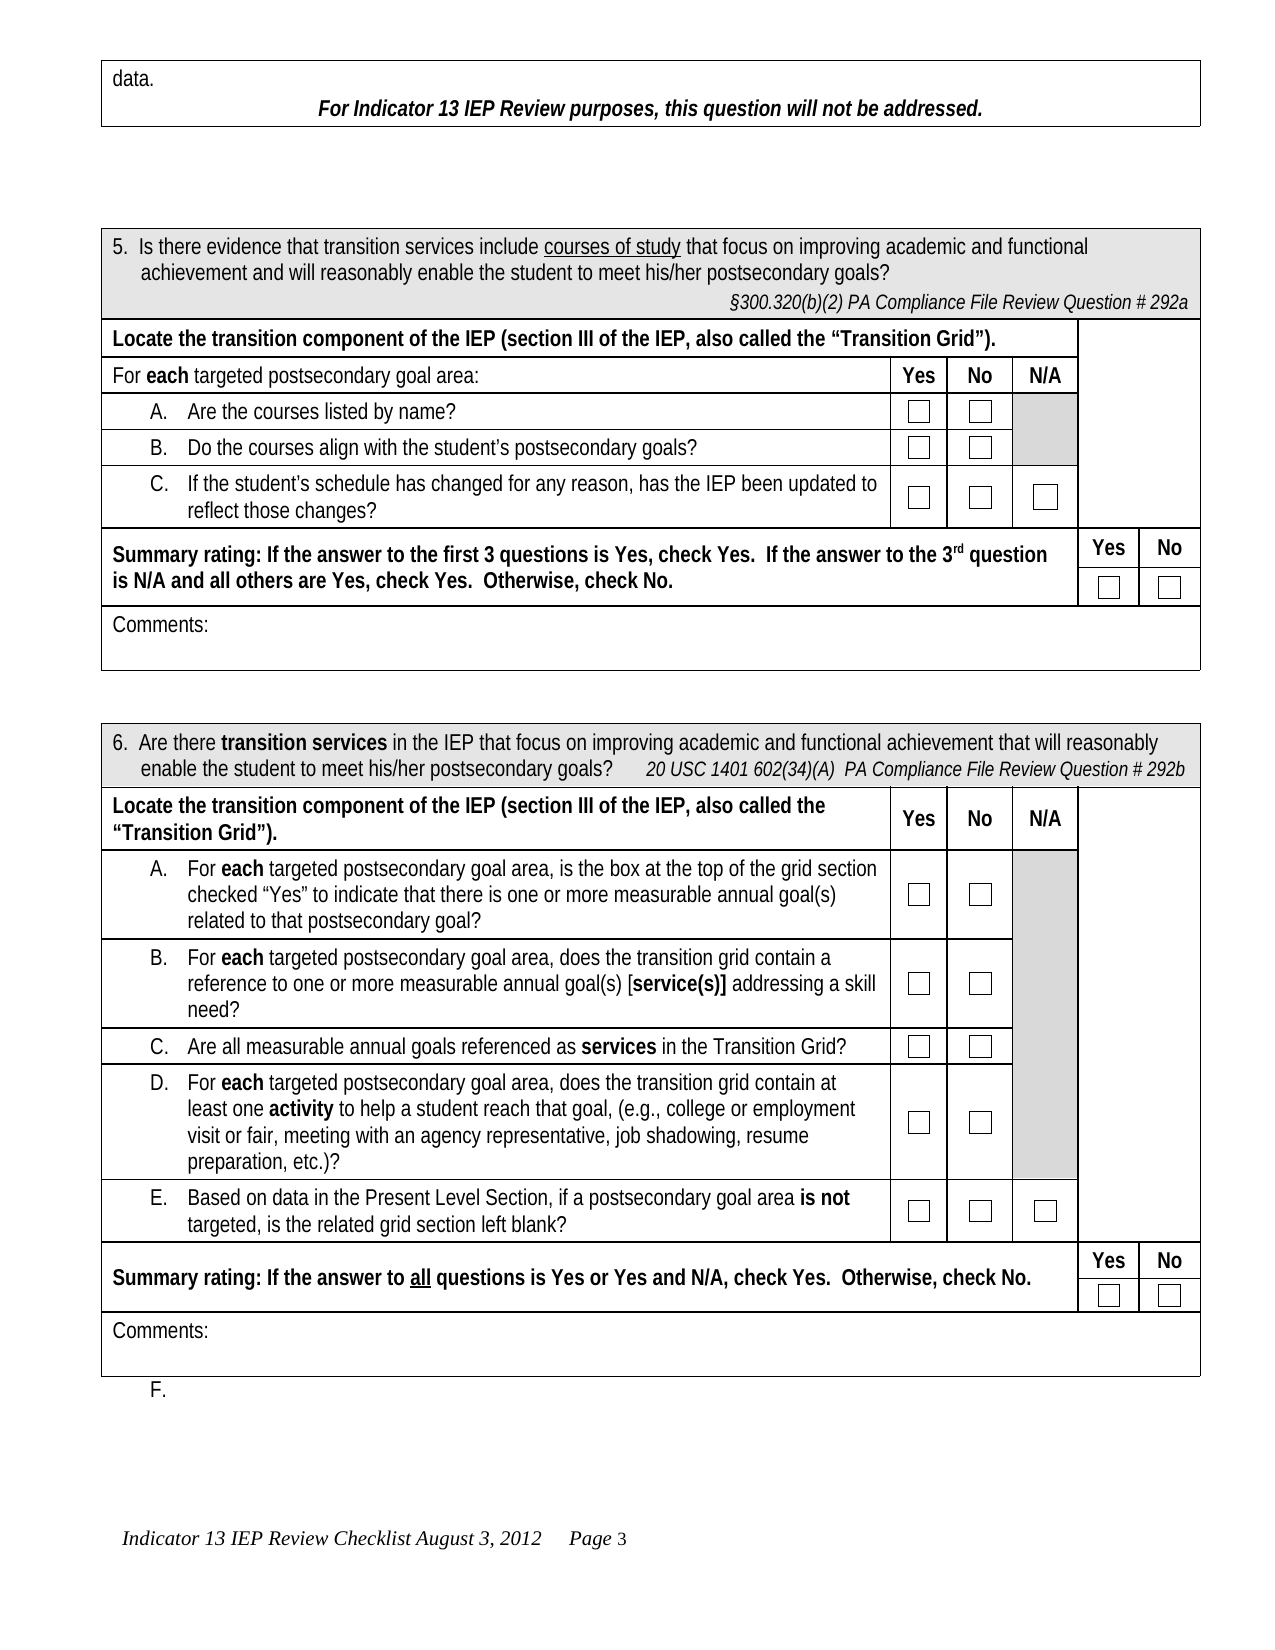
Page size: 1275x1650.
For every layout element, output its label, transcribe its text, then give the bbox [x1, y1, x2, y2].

table_cell [1079, 1279, 1138, 1311]
table_cell [1079, 320, 1200, 527]
table_cell No [1140, 529, 1200, 566]
table_cell [1013, 466, 1077, 527]
table_cell Yes [1079, 1243, 1138, 1277]
table_cell Are the courses listed by name? [102, 394, 890, 428]
table_cell Locate the transition component of the IEP (section III of the IEP, also called the “Transition Grid”). [102, 788, 890, 849]
table_cell For each targeted postsecondary goal area, is the box at the top of the grid section checked “Yes” to indicate that there is one or more measurable annual goal(s) related to that postsecondary goal? [102, 851, 890, 938]
table_cell For each targeted postsecondary goal area: [102, 358, 890, 392]
table_cell [948, 394, 1012, 428]
table_cell [948, 466, 1012, 527]
table_cell [891, 394, 946, 428]
table_cell Yes [1079, 529, 1138, 566]
table_cell [891, 851, 946, 938]
table_cell Yes [891, 788, 946, 849]
table_cell For each targeted postsecondary goal area, does the transition grid contain at least one activity to help a student reach that goal, (e.g., college or employment visit or fair, meeting with an agency representative, job shadowing, resume preparation, etc.)? [102, 1065, 890, 1178]
table_cell Locate the transition component of the IEP (section III of the IEP, also called the “Transition Grid”). [102, 320, 1077, 356]
table_cell If the student’s schedule has changed for any reason, has the IEP been updated to reflect those changes? [102, 466, 890, 527]
table_cell Comments: [102, 607, 1200, 670]
table_cell Do the courses align with the student’s postsecondary goals? [102, 430, 890, 465]
table_cell N/A [1013, 358, 1077, 392]
table_cell Based on data in the Present Level Section, if a postsecondary goal area is not targeted, is the related grid section left blank? [102, 1180, 890, 1241]
table_cell For each targeted postsecondary goal area, does the transition grid contain a reference to one or more measurable annual goal(s) [service(s)] addressing a skill need? [102, 940, 890, 1027]
table_cell Yes [891, 358, 946, 392]
table_cell [948, 851, 1012, 938]
table_cell [891, 1180, 946, 1241]
table_cell No [948, 358, 1012, 392]
table_cell [891, 1029, 946, 1063]
table_cell No [1140, 1243, 1200, 1277]
table_cell [891, 466, 946, 527]
table_cell [948, 1065, 1012, 1178]
table_cell Summary rating: If the answer to all questions is Yes or Yes and N/A, check Yes. Otherwise, check No. [102, 1243, 1077, 1311]
table_cell [948, 1029, 1012, 1063]
table_cell Comments: [102, 1313, 1200, 1376]
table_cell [102, 61, 1200, 126]
table_header 6. Are there transition services in the IEP that focus on improving academic and functional achievement that will reasonably enable the student to meet his/her postsecondary goals? 20 USC 1401 602(34)(A) PA Compliance File Review Question # 292b [102, 724, 1200, 786]
table_cell N/A [1013, 788, 1077, 849]
table_cell [1140, 568, 1200, 605]
table_cell [1140, 1279, 1200, 1311]
table_cell [891, 1065, 946, 1178]
table_cell No [948, 788, 1012, 849]
table_cell [891, 940, 946, 1027]
table_header 5. Is there evidence that transition services include courses of study that focus on improving academic and functional achievement and will reasonably enable the student to meet his/her postsecondary goals? §300.320(b)(2) PA Compliance File Review Question # 292a [102, 229, 1200, 318]
table_cell [1013, 1180, 1077, 1241]
table_cell Are all measurable annual goals referenced as services in the Transition Grid? [102, 1029, 890, 1063]
table_cell [891, 430, 946, 465]
table_cell [1079, 568, 1138, 605]
table_cell [1013, 394, 1077, 465]
table_cell [948, 1180, 1012, 1241]
table_cell [948, 430, 1012, 465]
table_cell [948, 940, 1012, 1027]
table_cell [1013, 851, 1077, 1178]
table_cell Summary rating: If the answer to the first 3 questions is Yes, check Yes. If the answer to the 3rd question is N/A and all others are Yes, check Yes. Otherwise, check No. [102, 529, 1077, 605]
table_cell [1079, 788, 1200, 1241]
